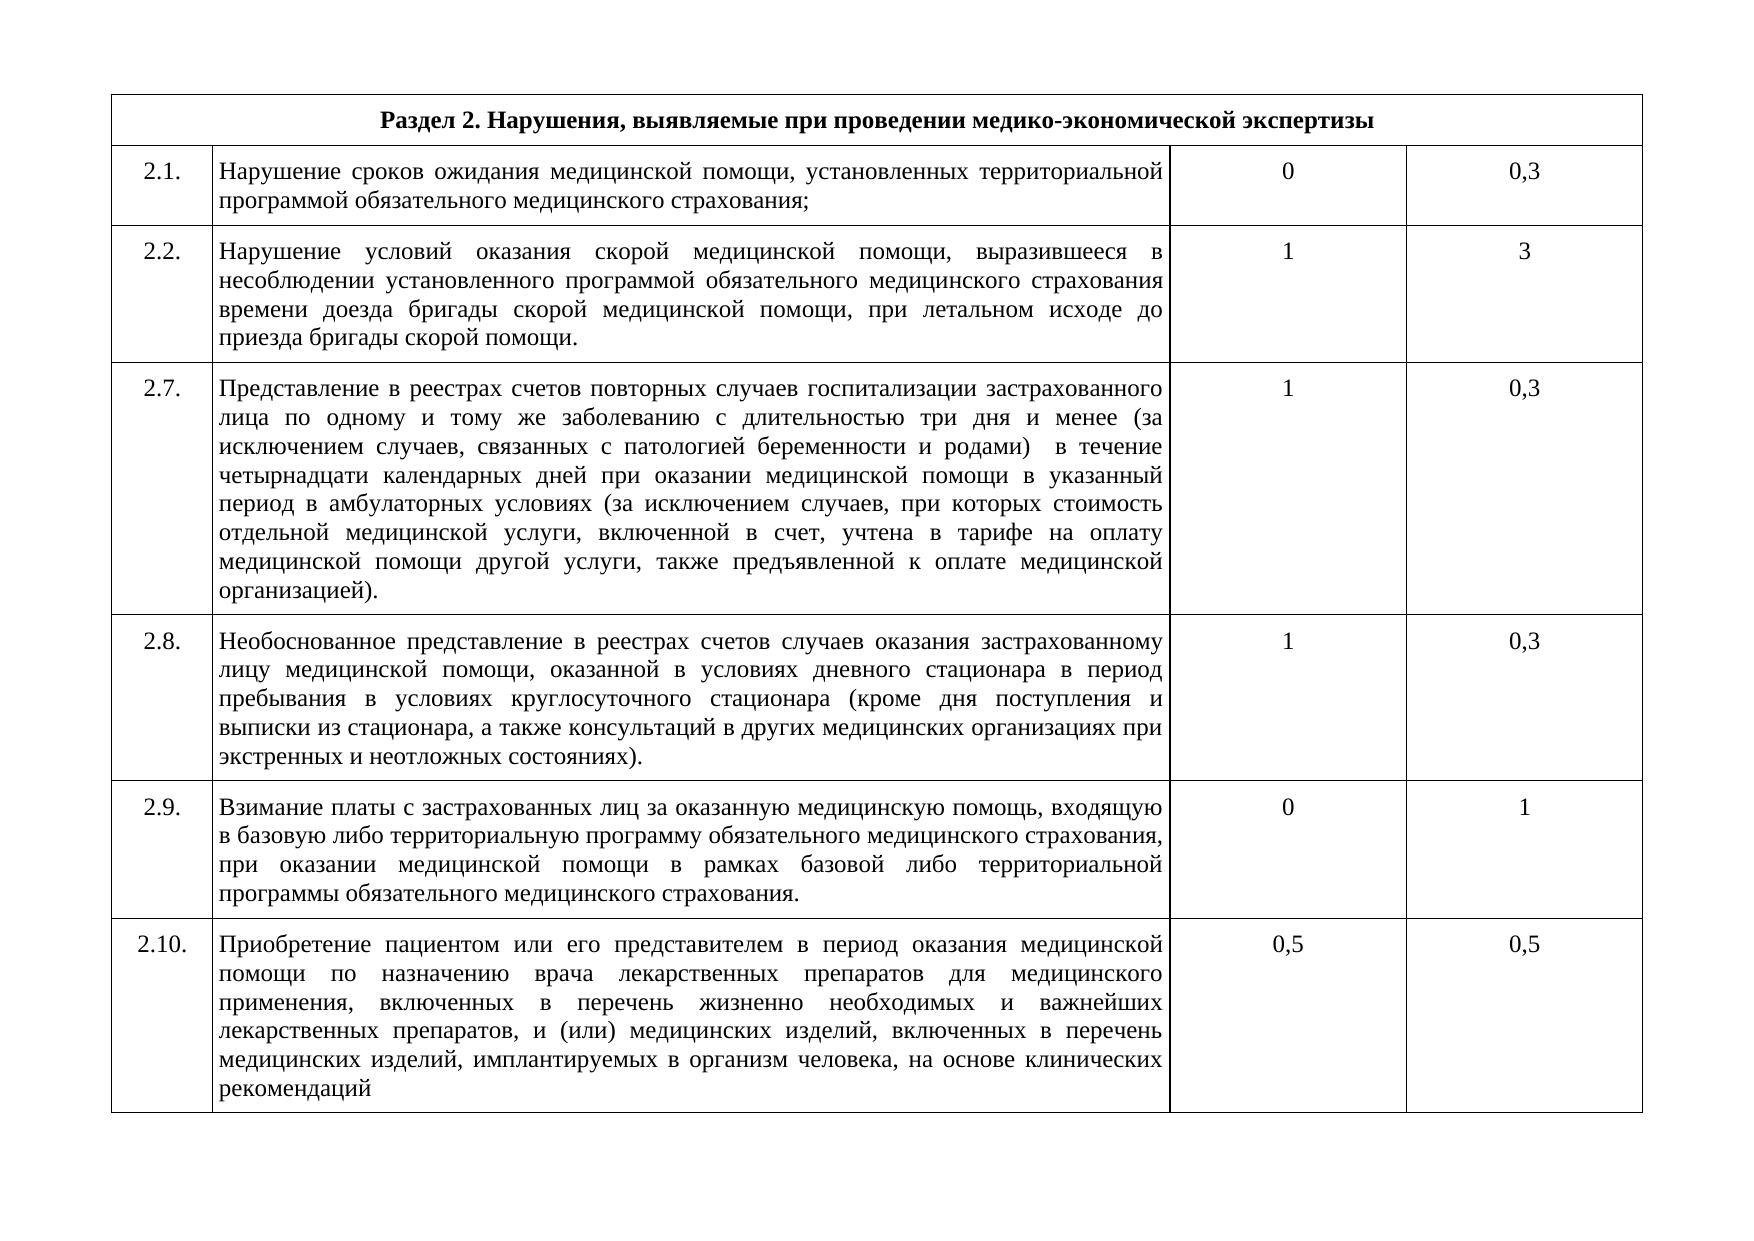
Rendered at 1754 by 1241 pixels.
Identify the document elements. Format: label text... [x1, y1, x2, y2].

table_cell 0,3 [1407, 615, 1642, 780]
table_cell 2.7. [112, 363, 212, 614]
table_cell 2.8. [112, 615, 212, 780]
table_cell 0 [1171, 781, 1406, 917]
table_cell 2.9. [112, 781, 212, 917]
table_cell 0 [1171, 146, 1406, 224]
table_cell 2.10. [112, 919, 212, 1112]
table_cell 1 [1171, 226, 1406, 362]
table_cell 3 [1407, 226, 1642, 362]
table_cell Необоснованное представление в реестрах счетов случаев оказания застрахованному лицу медицинской помощи, оказанной в условиях дневного стационара в период пребывания в условиях круглосуточного стационара (кроме дня поступления и выписки из стационара, а также консультаций в других медицинских организациях при экстренных и неотложных состояниях). [213, 615, 1169, 780]
table_cell Раздел 2. Нарушения, выявляемые при проведении медико-экономической экспертизы [112, 95, 1642, 145]
table_cell 0,3 [1407, 146, 1642, 224]
table_cell 0,5 [1407, 919, 1642, 1112]
table_cell 2.2. [112, 226, 212, 362]
table_cell Нарушение сроков ожидания медицинской помощи, установленных территориальной программой обязательного медицинского страхования; [213, 146, 1169, 224]
table_cell Представление в реестрах счетов повторных случаев госпитализации застрахованного лица по одному и тому же заболеванию с длительностью три дня и менее (за исключением случаев, связанных с патологией беременности и родами) в течение четырнадцати календарных дней при оказании медицинской помощи в указанный период в амбулаторных условиях (за исключением случаев, при которых стоимость отдельной медицинской услуги, включенной в счет, учтена в тарифе на оплату медицинской помощи другой услуги, также предъявленной к оплате медицинской организацией). [213, 363, 1169, 614]
table_cell Нарушение условий оказания скорой медицинской помощи, выразившееся в несоблюдении установленного программой обязательного медицинского страхования времени доезда бригады скорой медицинской помощи, при летальном исходе до приезда бригады скорой помощи. [213, 226, 1169, 362]
table_cell 1 [1171, 615, 1406, 780]
table_cell 2.1. [112, 146, 212, 224]
table_cell 0,5 [1171, 919, 1406, 1112]
table_cell Приобретение пациентом или его представителем в период оказания медицинской помощи по назначению врача лекарственных препаратов для медицинского применения, включенных в перечень жизненно необходимых и важнейших лекарственных препаратов, и (или) медицинских изделий, включенных в перечень медицинских изделий, имплантируемых в организм человека, на основе клинических рекомендаций [213, 919, 1169, 1112]
table_cell 1 [1171, 363, 1406, 614]
table_cell 0,3 [1407, 363, 1642, 614]
table_cell Взимание платы с застрахованных лиц за оказанную медицинскую помощь, входящую в базовую либо территориальную программу обязательного медицинского страхования, при оказании медицинской помощи в рамках базовой либо территориальной программы обязательного медицинского страхования. [213, 781, 1169, 917]
table_cell 1 [1407, 781, 1642, 917]
